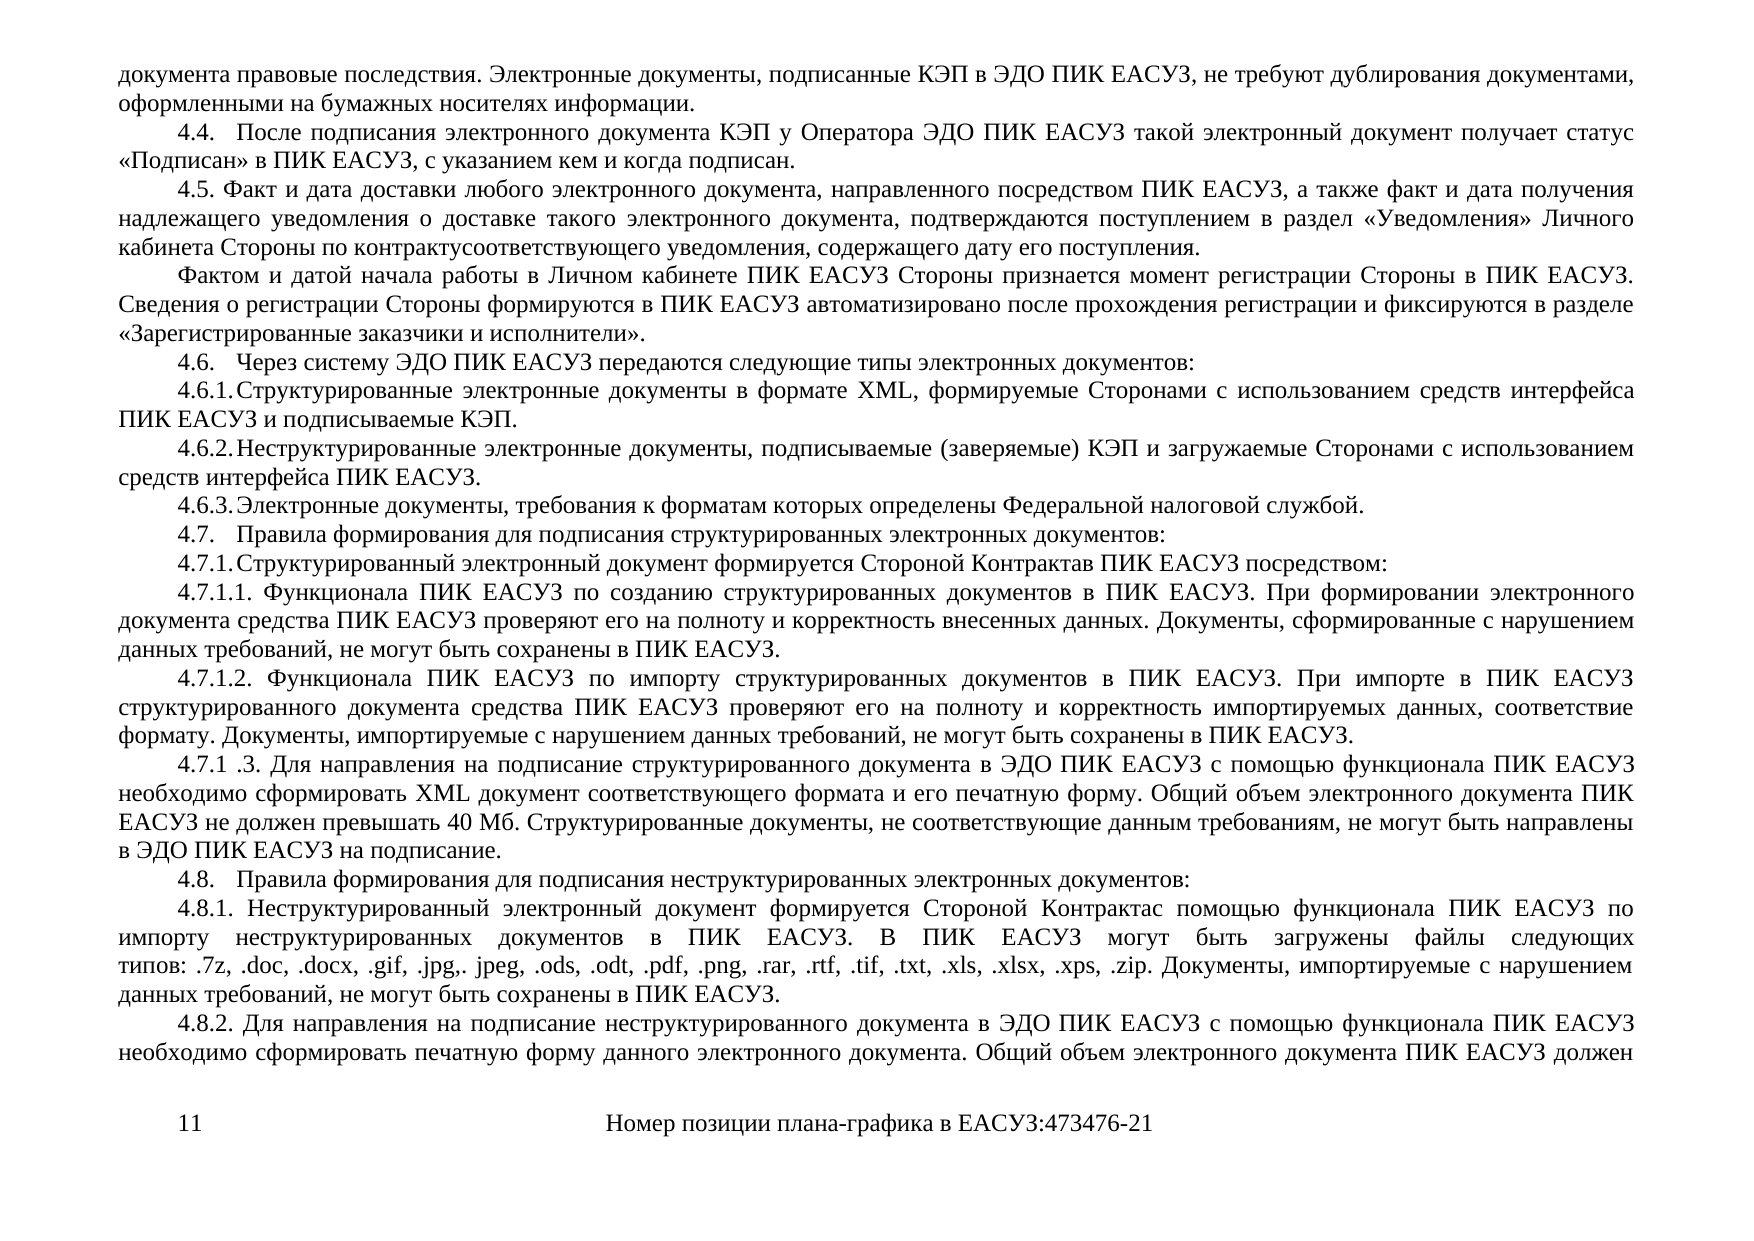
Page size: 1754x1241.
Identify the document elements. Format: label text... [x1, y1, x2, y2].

list 4.7.1.1. Функционала ПИК ЕАСУЗ по созданию структурированных документов в ПИК ЕАСУЗ. При формировании электронного документа средства ПИК ЕАСУЗ проверяют его на полноту и корректность внесенных данных. Документы, сформированные с нарушением данных требований, не могут быть сохранены в ПИК ЕАСУЗ. [118, 577, 1636, 663]
list 4.8.1. Неструктурированный электронный документ формируется Стороной Контрактас помощью функционала ПИК ЕАСУЗ по импорту неструктурированных документов в ПИК ЕАСУЗ. В ПИК ЕАСУЗ могут быть загружены файлы следующих типов: .7z, .doc, .docx, .gif, .jpg,. jpeg, .ods, .odt, .pdf, .png, .rar, .rtf, .tif, .txt, .xls, .xlsx, .xps, .zip. Документы, импортируемые с нарушением данных требований, не могут быть сохранены в ПИК ЕАСУЗ. [118, 893, 1636, 1008]
list 4.6.3. Электронные документы, требования к форматам которых определены Федеральной налоговой службой. [118, 490, 1636, 519]
list 4.5. Факт и дата доставки любого электронного документа, направленного посредством ПИК ЕАСУЗ, а также факт и дата получения надлежащего уведомления о доставке такого электронного документа, подтверждаются поступлением в раздел «Уведомления» Личного кабинета Стороны по контрактусоответствующего уведомления, содержащего дату его поступления. [118, 174, 1636, 260]
list 4.6.2. Неструктурированные электронные документы, подписываемые (заверяемые) КЭП и загружаемые Сторонами с использованием средств интерфейса ПИК ЕАСУЗ. [118, 433, 1636, 490]
list 4.4. После подписания электронного документа КЭП у Оператора ЭДО ПИК ЕАСУЗ такой электронный документ получает статус «Подписан» в ПИК ЕАСУЗ, с указанием кем и когда подписан. [118, 117, 1636, 174]
list 4.8. Правила формирования для подписания неструктурированных электронных документов: [118, 864, 1636, 893]
list 4.7.1.2. Функционала ПИК ЕАСУЗ по импорту структурированных документов в ПИК ЕАСУЗ. При импорте в ПИК ЕАСУЗ структурированного документа средства ПИК ЕАСУЗ проверяют его на полноту и корректность импортируемых данных, соответствие формату. Документы, импортируемые с нарушением данных требований, не могут быть сохранены в ПИК ЕАСУЗ. [118, 663, 1636, 749]
list 4.7.1. Структурированный электронный документ формируется Стороной Контрактав ПИК ЕАСУЗ посредством: [118, 548, 1636, 577]
list 4.7. Правила формирования для подписания структурированных электронных документов: [118, 519, 1636, 548]
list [118, 1008, 1636, 1065]
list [118, 59, 1636, 117]
list Фактом и датой начала работы в Личном кабинете ПИК ЕАСУЗ Стороны признается момент регистрации Стороны в ПИК ЕАСУЗ. Сведения о регистрации Стороны формируются в ПИК ЕАСУЗ автоматизировано после прохождения регистрации и фиксируются в разделе «Зарегистрированные заказчики и исполнители». [118, 260, 1636, 347]
list 4.7.1 .3. Для направления на подписание структурированного документа в ЭДО ПИК ЕАСУЗ с помощью функционала ПИК ЕАСУЗ необходимо сформировать XML документ соответствующего формата и его печатную форму. Общий объем электронного документа ПИК ЕАСУЗ не должен превышать 40 Мб. Структурированные документы, не соответствующие данным требованиям, не могут быть направлены в ЭДО ПИК ЕАСУЗ на подписание. [118, 749, 1636, 864]
list 4.6.1. Структурированные электронные документы в формате XML, формируемые Сторонами с использованием средств интерфейса ПИК ЕАСУЗ и подписываемые КЭП. [118, 375, 1636, 433]
list 4.6. Через систему ЭДО ПИК ЕАСУЗ передаются следующие типы электронных документов: [118, 347, 1636, 375]
